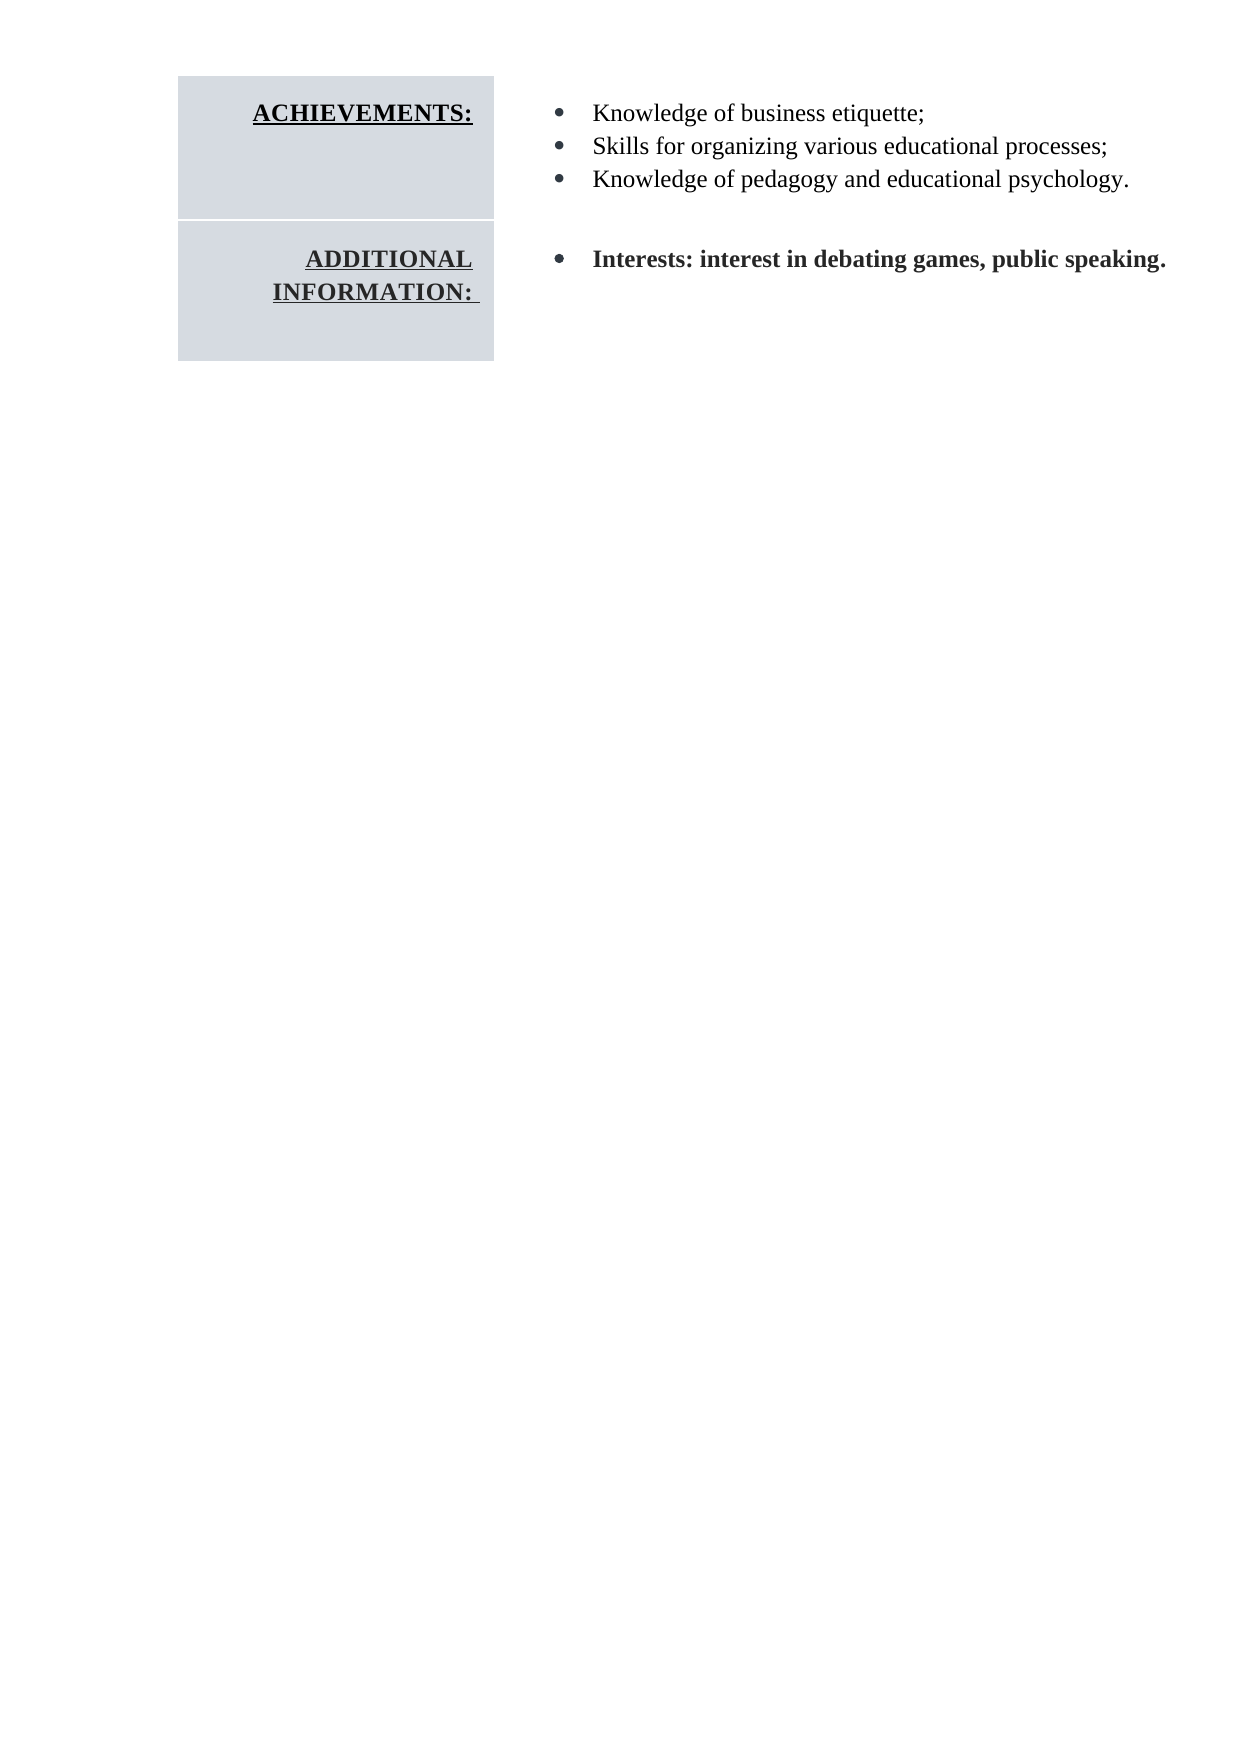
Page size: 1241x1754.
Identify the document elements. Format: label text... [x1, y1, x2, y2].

table_cell ADDITIONAL INFORMATION: [178, 221, 494, 361]
table_cell ACHIEVEMENTS: [178, 76, 494, 219]
table_cell Interests: interest in debating games, public speaking. [496, 221, 1239, 361]
table_cell Knowledge of business etiquette; Skills for organizing various educational processes; Knowledge of pedagogy and educational psychology. [496, 76, 1239, 219]
